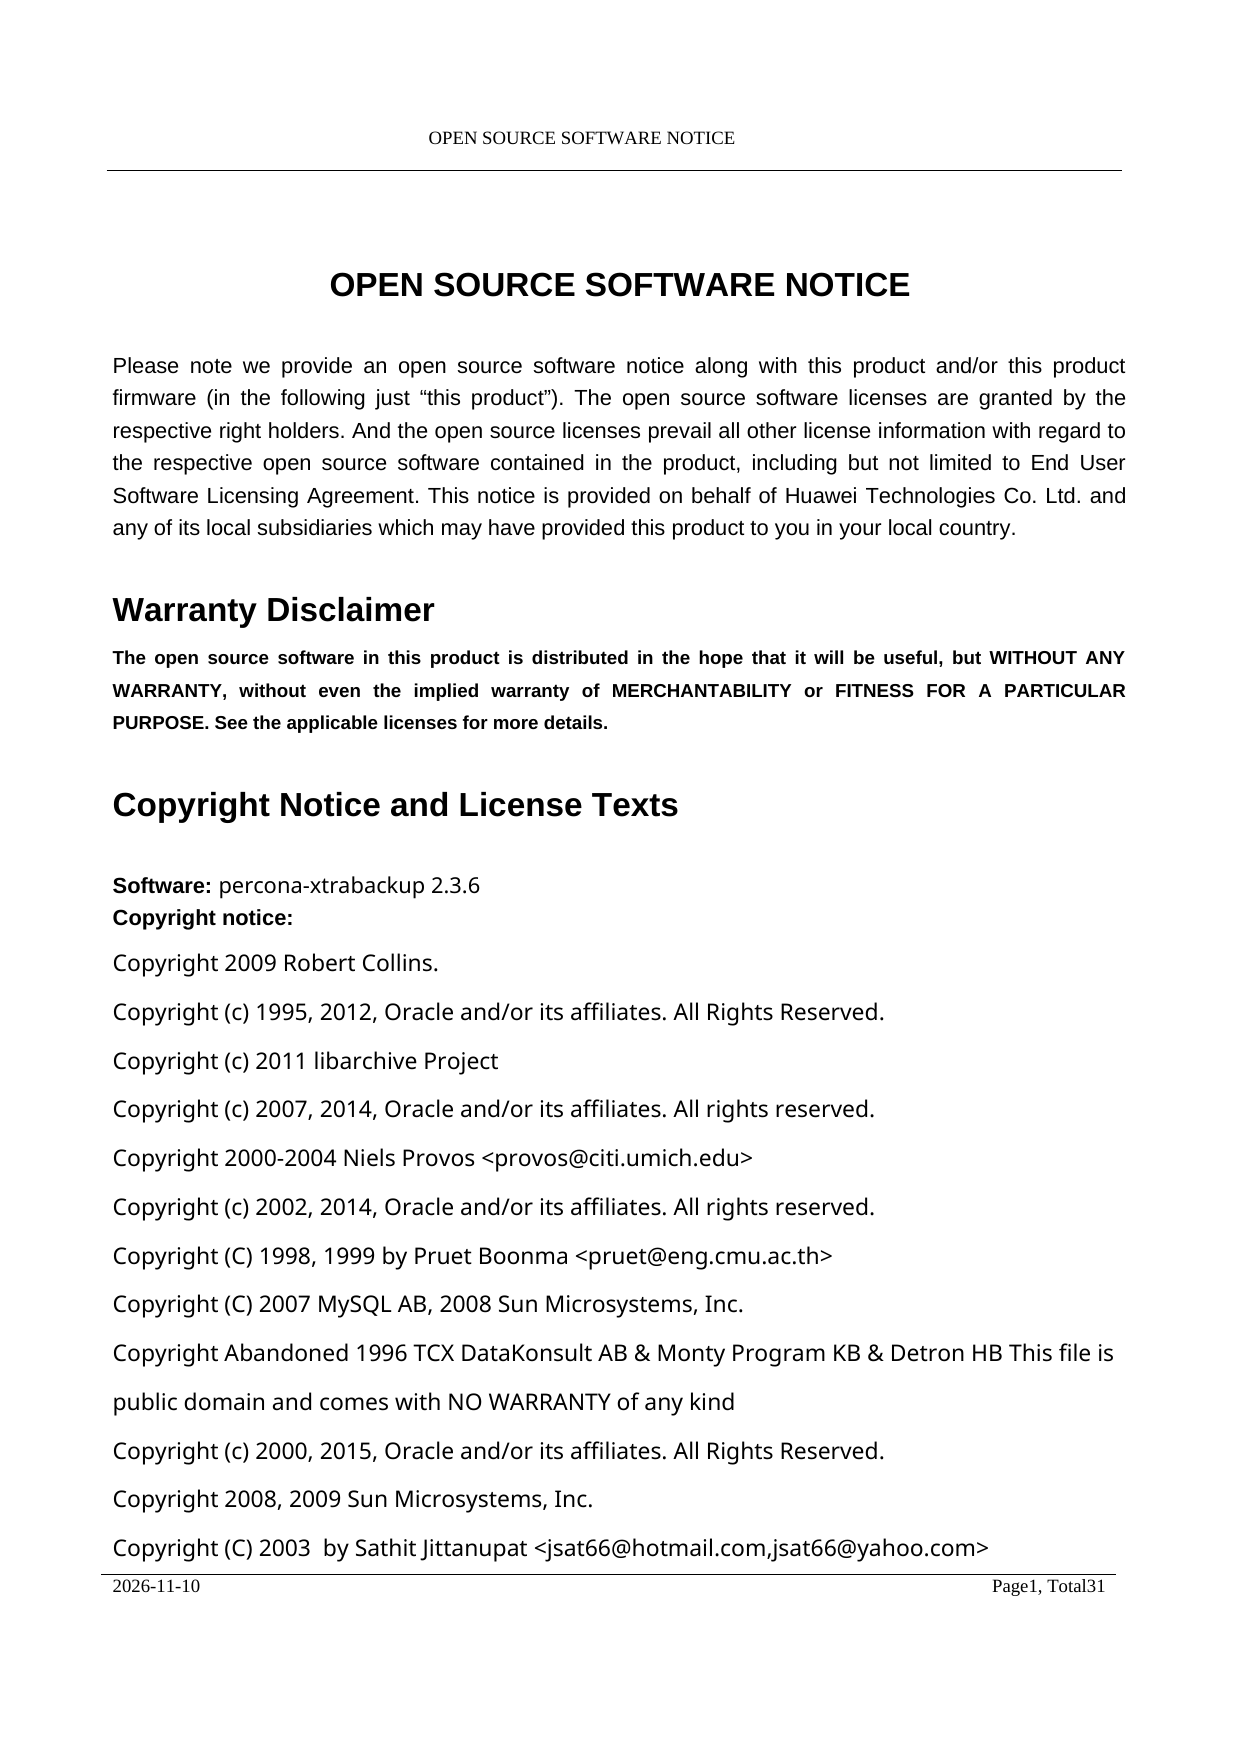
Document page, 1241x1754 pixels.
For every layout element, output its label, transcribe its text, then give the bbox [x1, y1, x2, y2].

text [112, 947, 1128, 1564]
text The open source software in this product is distributed in the hope that it will be useful, but WITHOUT ANY WARRANTY, without even the implied warranty of MERCHANTABILITY or FITNESS FOR A PARTICULAR PURPOSE. See the applicable licenses for more details. [112, 641, 1128, 739]
text Please note we provide an open source software notice along with this product and/or this product firmware (in the following just “this product”). The open source software licenses are granted by the respective right holders. And the open source licenses prevail all other license information with regard to the respective open source software contained in the product, including but not limited to End User Software Licensing Agreement. This notice is provided on behalf of Huawei Technologies Co. Ltd. and any of its local subsidiaries which may have provided this product to you in your local country. [112, 349, 1128, 544]
text OPEN SOURCE SOFTWARE NOTICE [112, 251, 1128, 316]
text Copyright Notice and License Texts [112, 771, 1128, 836]
text Warranty Disclaimer [112, 576, 1128, 641]
text Copyright notice: [112, 901, 1128, 934]
text Software: percona-xtrabackup 2.3.6 [112, 869, 1128, 901]
